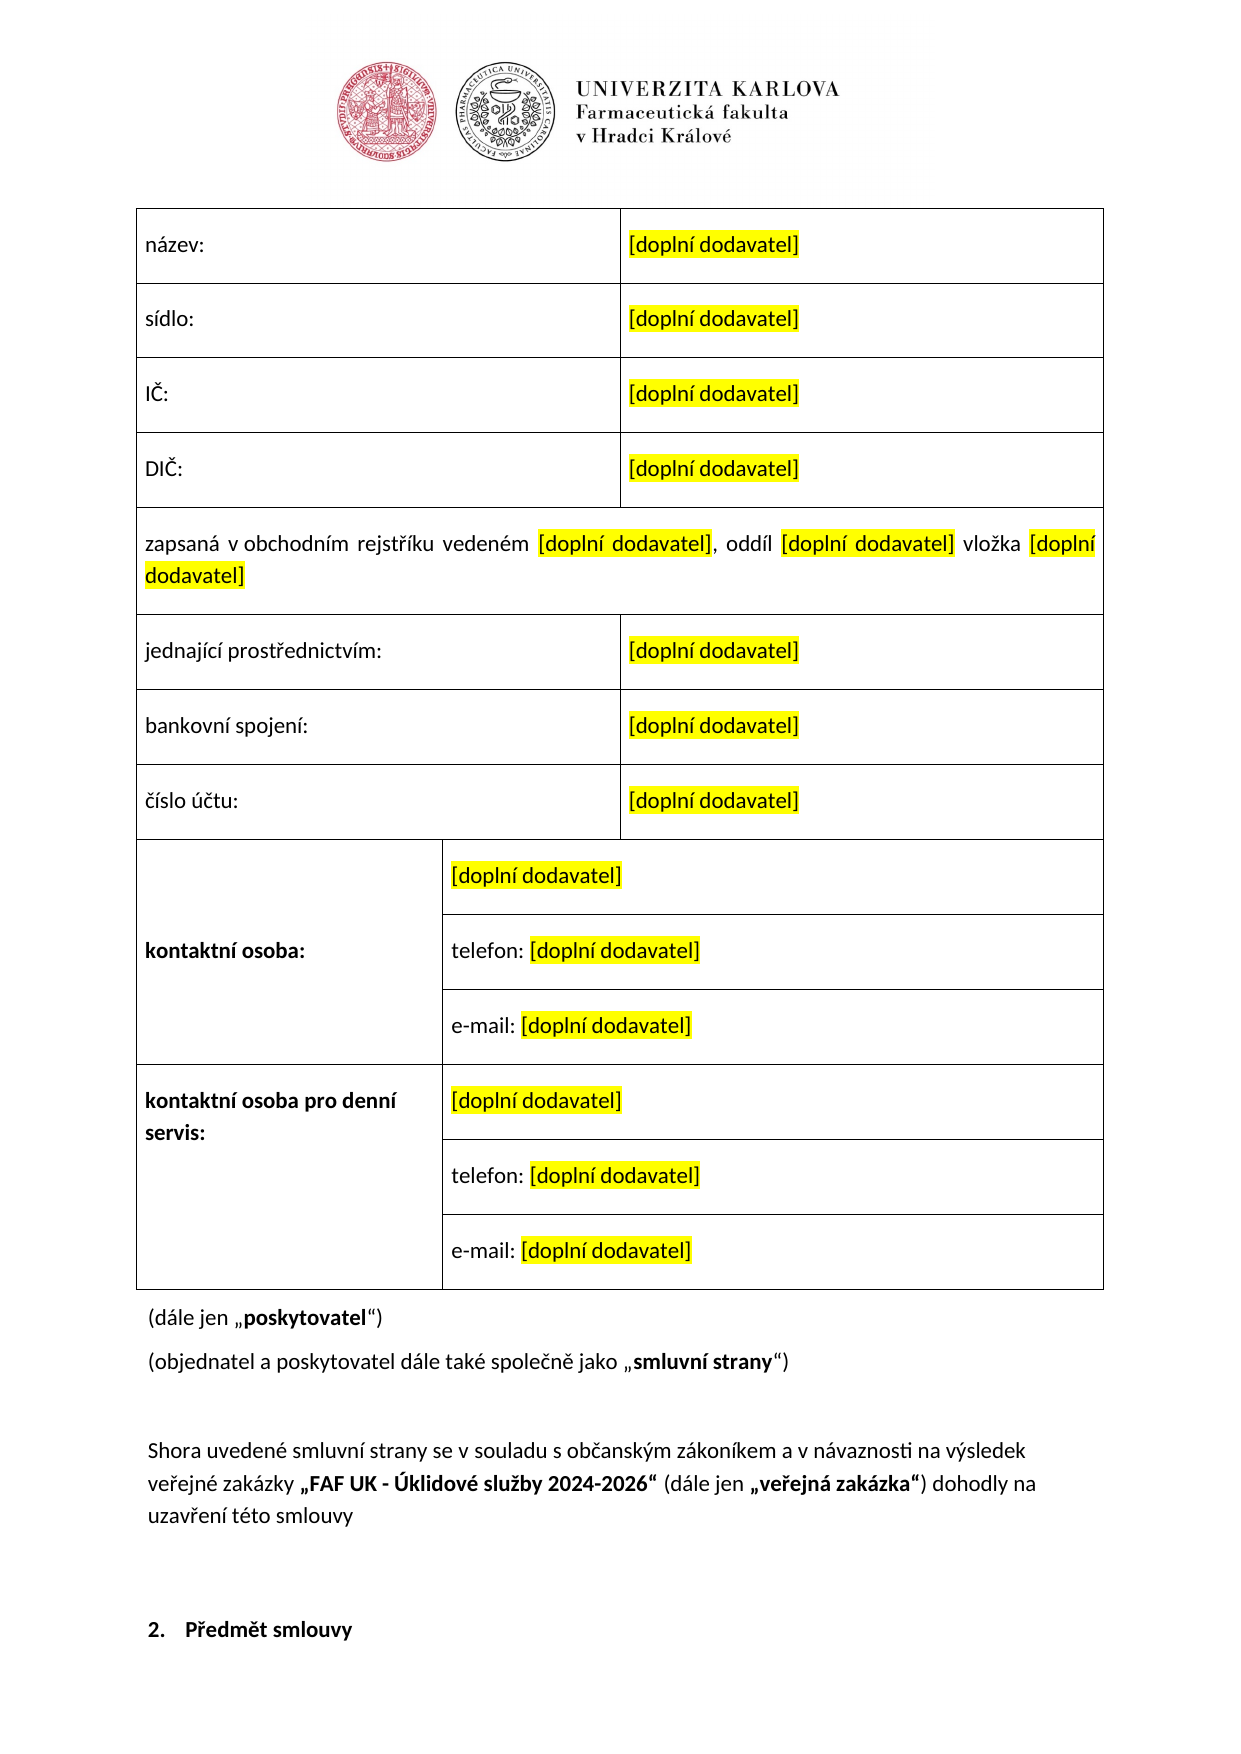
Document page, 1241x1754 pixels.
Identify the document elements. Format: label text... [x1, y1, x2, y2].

table_cell zapsaná v obchodním rejstříku vedeném [doplní dodavatel], oddíl [doplní dodavatel] vložka [doplní dodavatel] [137, 508, 1103, 614]
table_cell [doplní dodavatel] [621, 765, 1103, 839]
table_header název: [137, 209, 620, 283]
table_cell [doplní dodavatel] [621, 358, 1103, 432]
table_cell jednající prostřednictvím: [137, 615, 620, 689]
table_cell IČ: [137, 358, 620, 432]
table_cell e-mail: [doplní dodavatel] [443, 1215, 1103, 1289]
table_cell telefon: [doplní dodavatel] [443, 1140, 1103, 1214]
table_cell telefon: [doplní dodavatel] [443, 915, 1103, 989]
text (objednatel a poskytovatel dále také společně jako „smluvní strany“) [148, 1347, 1092, 1375]
table_cell DIČ: [137, 433, 620, 507]
table_cell [doplní dodavatel] [443, 1065, 1103, 1139]
list Předmět smlouvy [148, 1615, 1092, 1643]
table_cell [doplní dodavatel] [443, 840, 1103, 914]
table_cell [doplní dodavatel] [621, 433, 1103, 507]
table_cell [doplní dodavatel] [621, 690, 1103, 764]
table_cell kontaktní osoba pro denní servis: [137, 1065, 442, 1289]
table_cell kontaktní osoba: [137, 840, 442, 1064]
table_header [doplní dodavatel] [621, 209, 1103, 283]
text (dále jen „poskytovatel“) [148, 1303, 1092, 1331]
table_cell sídlo: [137, 284, 620, 357]
table_cell e-mail: [doplní dodavatel] [443, 990, 1103, 1064]
table_cell [doplní dodavatel] [621, 615, 1103, 689]
table_cell číslo účtu: [137, 765, 620, 839]
text Shora uvedené smluvní strany se v souladu s občanským zákoníkem a v návaznosti na výsledek veřejné zakázky „FAF UK - Úklidové služby 2024-2026“ (dále jen „veřejná zakázka“) dohodly na uzavření této smlouvy [148, 1437, 1092, 1529]
picture [305, 14, 935, 208]
table_cell bankovní spojení: [137, 690, 620, 764]
table_cell [doplní dodavatel] [621, 284, 1103, 357]
